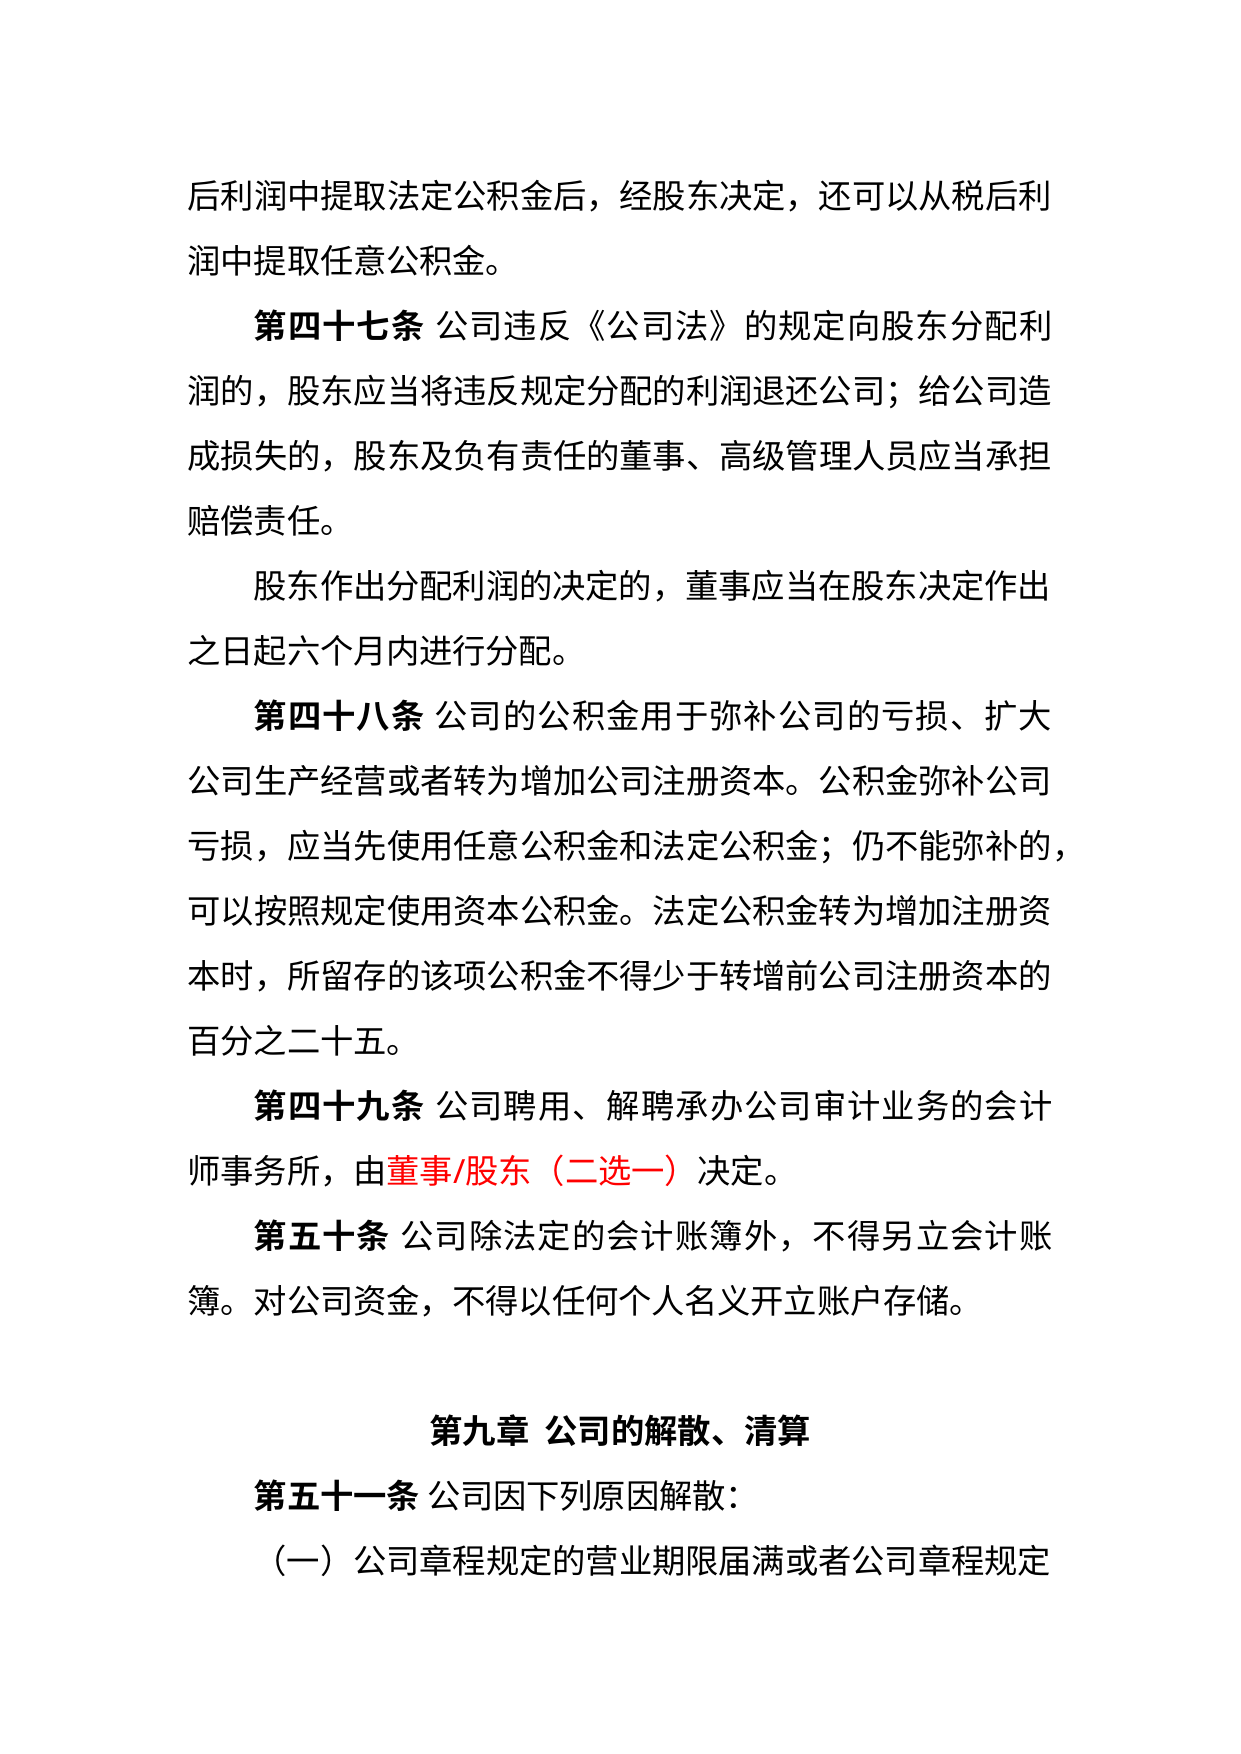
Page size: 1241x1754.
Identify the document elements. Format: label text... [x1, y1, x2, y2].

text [187, 1527, 1053, 1592]
text 第五十一条 公司因下列原因解散： [187, 1462, 1053, 1527]
text 第四十八条 公司的公积金用于弥补公司的亏损、扩大公司生产经营或者转为增加公司注册资本。公积金弥补公司亏损，应当先使用任意公积金和法定公积金；仍不能弥补的，可以按照规定使用资本公积金。法定公积金转为增加注册资本时，所留存的该项公积金不得少于转增前公司注册资本的百分之二十五。 [187, 682, 1053, 1072]
text 第四十九条 公司聘用、解聘承办公司审计业务的会计师事务所，由董事/股东（二选一）决定。 [187, 1072, 1053, 1202]
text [187, 162, 1053, 292]
text 第九章 公司的解散、清算 [187, 1397, 1053, 1462]
text 股东作出分配利润的决定的，董事应当在股东决定作出之日起六个月内进行分配。 [187, 552, 1053, 682]
text 第四十七条 公司违反《公司法》的规定向股东分配利润的，股东应当将违反规定分配的利润退还公司；给公司造成损失的，股东及负有责任的董事、高级管理人员应当承担赔偿责任。 [187, 292, 1053, 552]
text 第五十条 公司除法定的会计账簿外，不得另立会计账簿。对公司资金，不得以任何个人名义开立账户存储。 [187, 1202, 1053, 1332]
